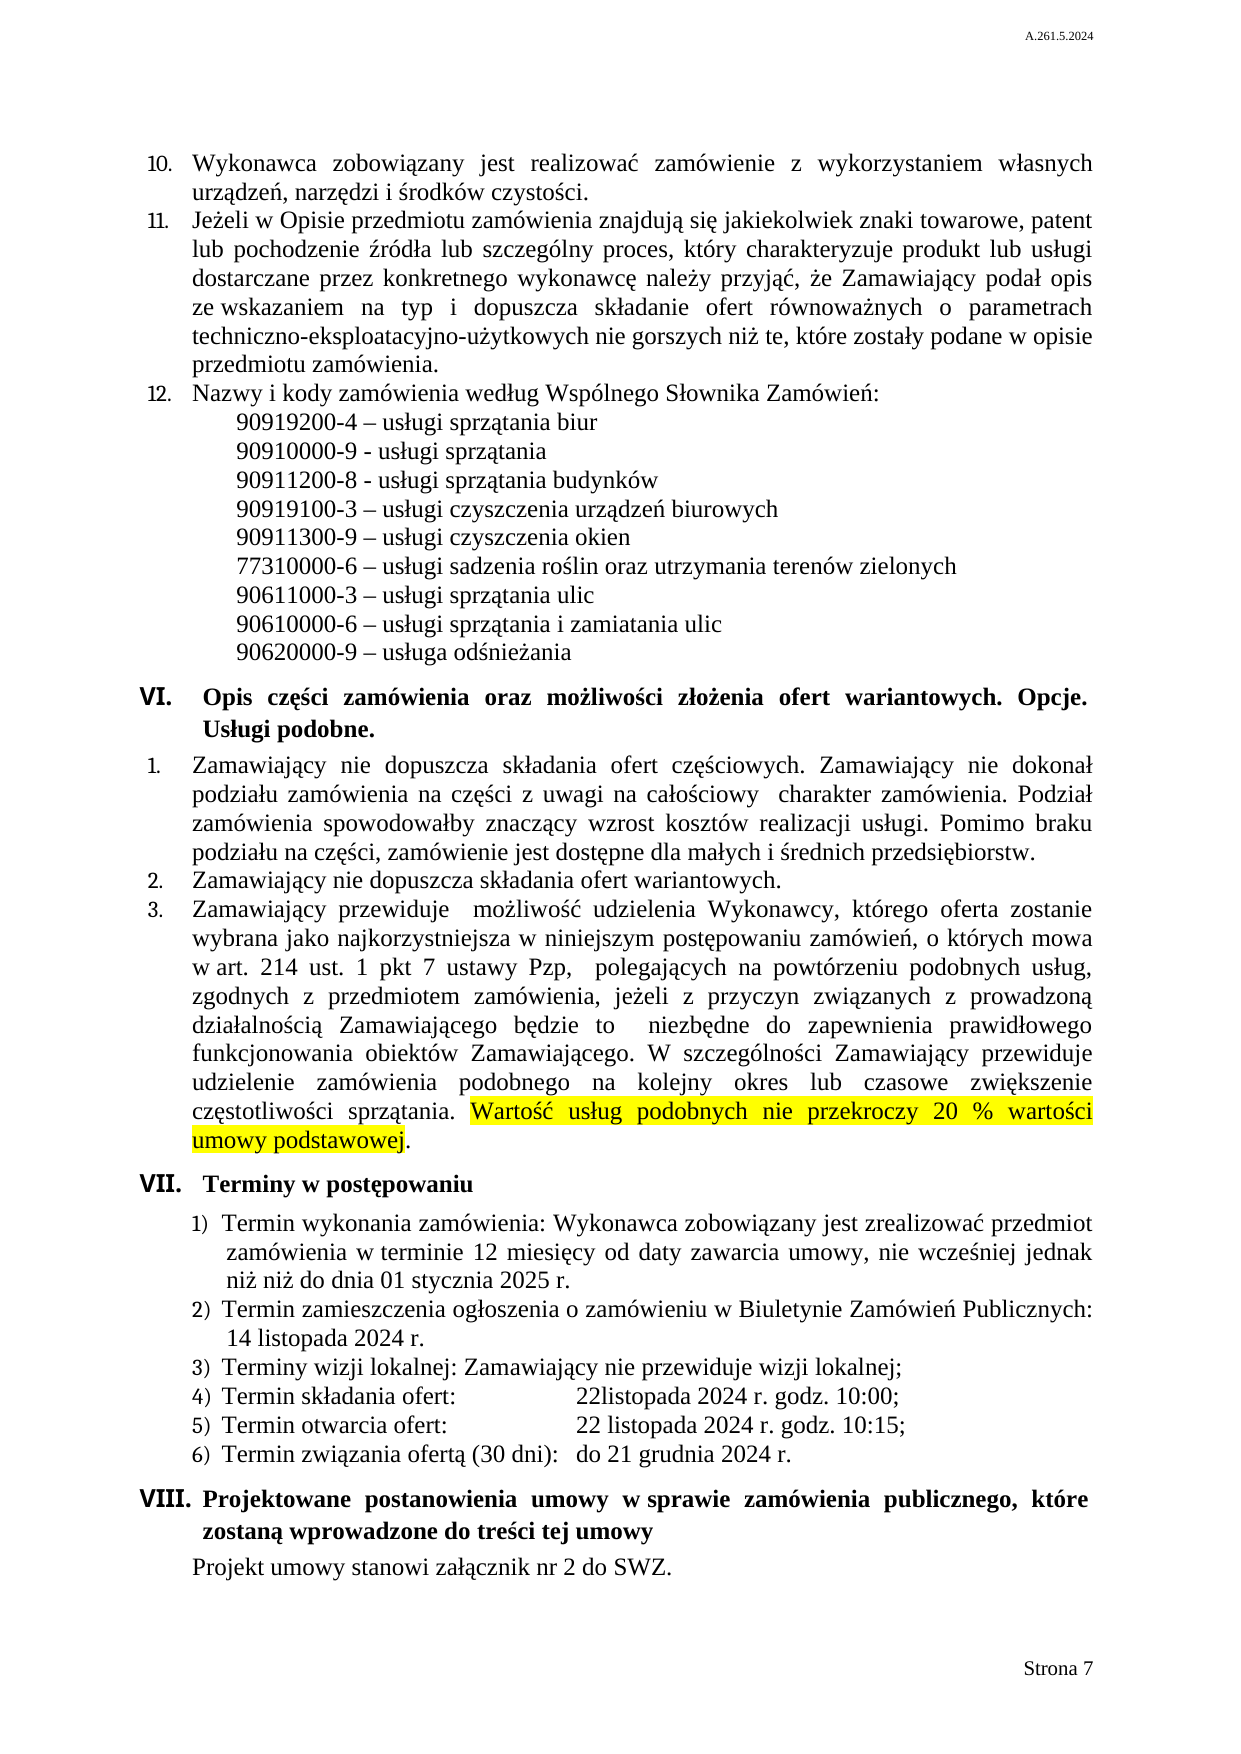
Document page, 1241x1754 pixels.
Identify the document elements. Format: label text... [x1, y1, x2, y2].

subtitle Wykonawca zobowiązany jest realizować zamówienie z wykorzystaniem własnych urządzeń, narzędzi i środków czystości. [148, 148, 1093, 206]
subtitle 90919200-4 – usługi sprzątania biur [236, 407, 1093, 436]
subtitle 90919100-3 – usługi czyszczenia urządzeń biurowych [236, 494, 1093, 522]
subtitle Termin wykonania zamówienia: Wykonawca zobowiązany jest zrealizować przedmiot zamówienia w terminie 12 miesięcy od daty zawarcia umowy, nie wcześniej jednak niż niż do dnia 01 stycznia 2025 r. [192, 1208, 1093, 1294]
subtitle Zamawiający przewiduje możliwość udzielenia Wykonawcy, którego oferta zostanie wybrana jako najkorzystniejsza w niniejszym postępowaniu zamówień, o których mowa w art. 214 ust. 1 pkt 7 ustawy Pzp, polegających na powtórzeniu podobnych usług, zgodnych z przedmiotem zamówienia, jeżeli z przyczyn związanych z prowadzoną działalnością Zamawiającego będzie to niezbędne do zapewnienia prawidłowego funkcjonowania obiektów Zamawiającego. W szczególności Zamawiający przewiduje udzielenie zamówienia podobnego na kolejny okres lub czasowe zwiększenie częstotliwości sprzątania. Wartość usług podobnych nie przekroczy 20 % wartości umowy podstawowej. [148, 894, 1093, 1153]
subtitle Zamawiający nie dopuszcza składania ofert wariantowych. [148, 865, 1093, 894]
subtitle Projektowane postanowienia umowy w sprawie zamówienia publicznego, które zostaną wprowadzone do treści tej umowy [139, 1481, 1088, 1545]
subtitle Terminy wizji lokalnej: Zamawiający nie przewiduje wizji lokalnej; [192, 1352, 1093, 1381]
subtitle 90610000-6 – usługi sprzątania i zamiatania ulic [236, 609, 1093, 637]
subtitle 77310000-6 – usługi sadzenia roślin oraz utrzymania terenów zielonych [236, 551, 1093, 580]
subtitle 90911200-8 - usługi sprzątania budynków [236, 465, 1093, 494]
subtitle Termin zamieszczenia ogłoszenia o zamówieniu w Biuletynie Zamówień Publicznych: 14 listopada 2024 r. [192, 1294, 1093, 1352]
subtitle Jeżeli w Opisie przedmiotu zamówienia znajdują się jakiekolwiek znaki towarowe, patent lub pochodzenie źródła lub szczególny proces, który charakteryzuje produkt lub usługi dostarczane przez konkretnego wykonawcę należy przyjąć, że Zamawiający podał opis ze wskazaniem na typ i dopuszcza składanie ofert równoważnych o parametrach techniczno-eksploatacyjno-użytkowych nie gorszych niż te, które zostały podane w opisie przedmiotu zamówienia. [148, 206, 1093, 378]
subtitle Opis części zamówienia oraz możliwości złożenia ofert wariantowych. Opcje. Usługi podobne. [139, 679, 1088, 743]
subtitle 90910000-9 - usługi sprzątania [236, 436, 1093, 465]
subtitle Termin otwarcia ofert: 22 listopada 2024 r. godz. 10:15; [192, 1410, 1093, 1439]
subtitle Zamawiający nie dopuszcza składania ofert częściowych. Zamawiający nie dokonał podziału zamówienia na części z uwagi na całościowy charakter zamówienia. Podział zamówienia spowodowałby znaczący wzrost kosztów realizacji usługi. Pomimo braku podziału na części, zamówienie jest dostępne dla małych i średnich przedsiębiorstw. [148, 750, 1093, 865]
subtitle Terminy w postępowaniu [139, 1166, 1088, 1200]
subtitle 90620000-9 – usługa odśnieżania [236, 637, 1093, 666]
subtitle 90911300-9 – usługi czyszczenia okien [236, 522, 1093, 551]
subtitle 90611000-3 – usługi sprzątania ulic [236, 580, 1093, 609]
subtitle Nazwy i kody zamówienia według Wspólnego Słownika Zamówień: [148, 378, 1093, 407]
subtitle Termin składania ofert: 22listopada 2024 r. godz. 10:00; [192, 1381, 1093, 1410]
text Projekt umowy stanowi załącznik nr 2 do SWZ. [192, 1552, 1093, 1581]
subtitle Termin związania ofertą (30 dni): do 21 grudnia 2024 r. [192, 1439, 1093, 1468]
